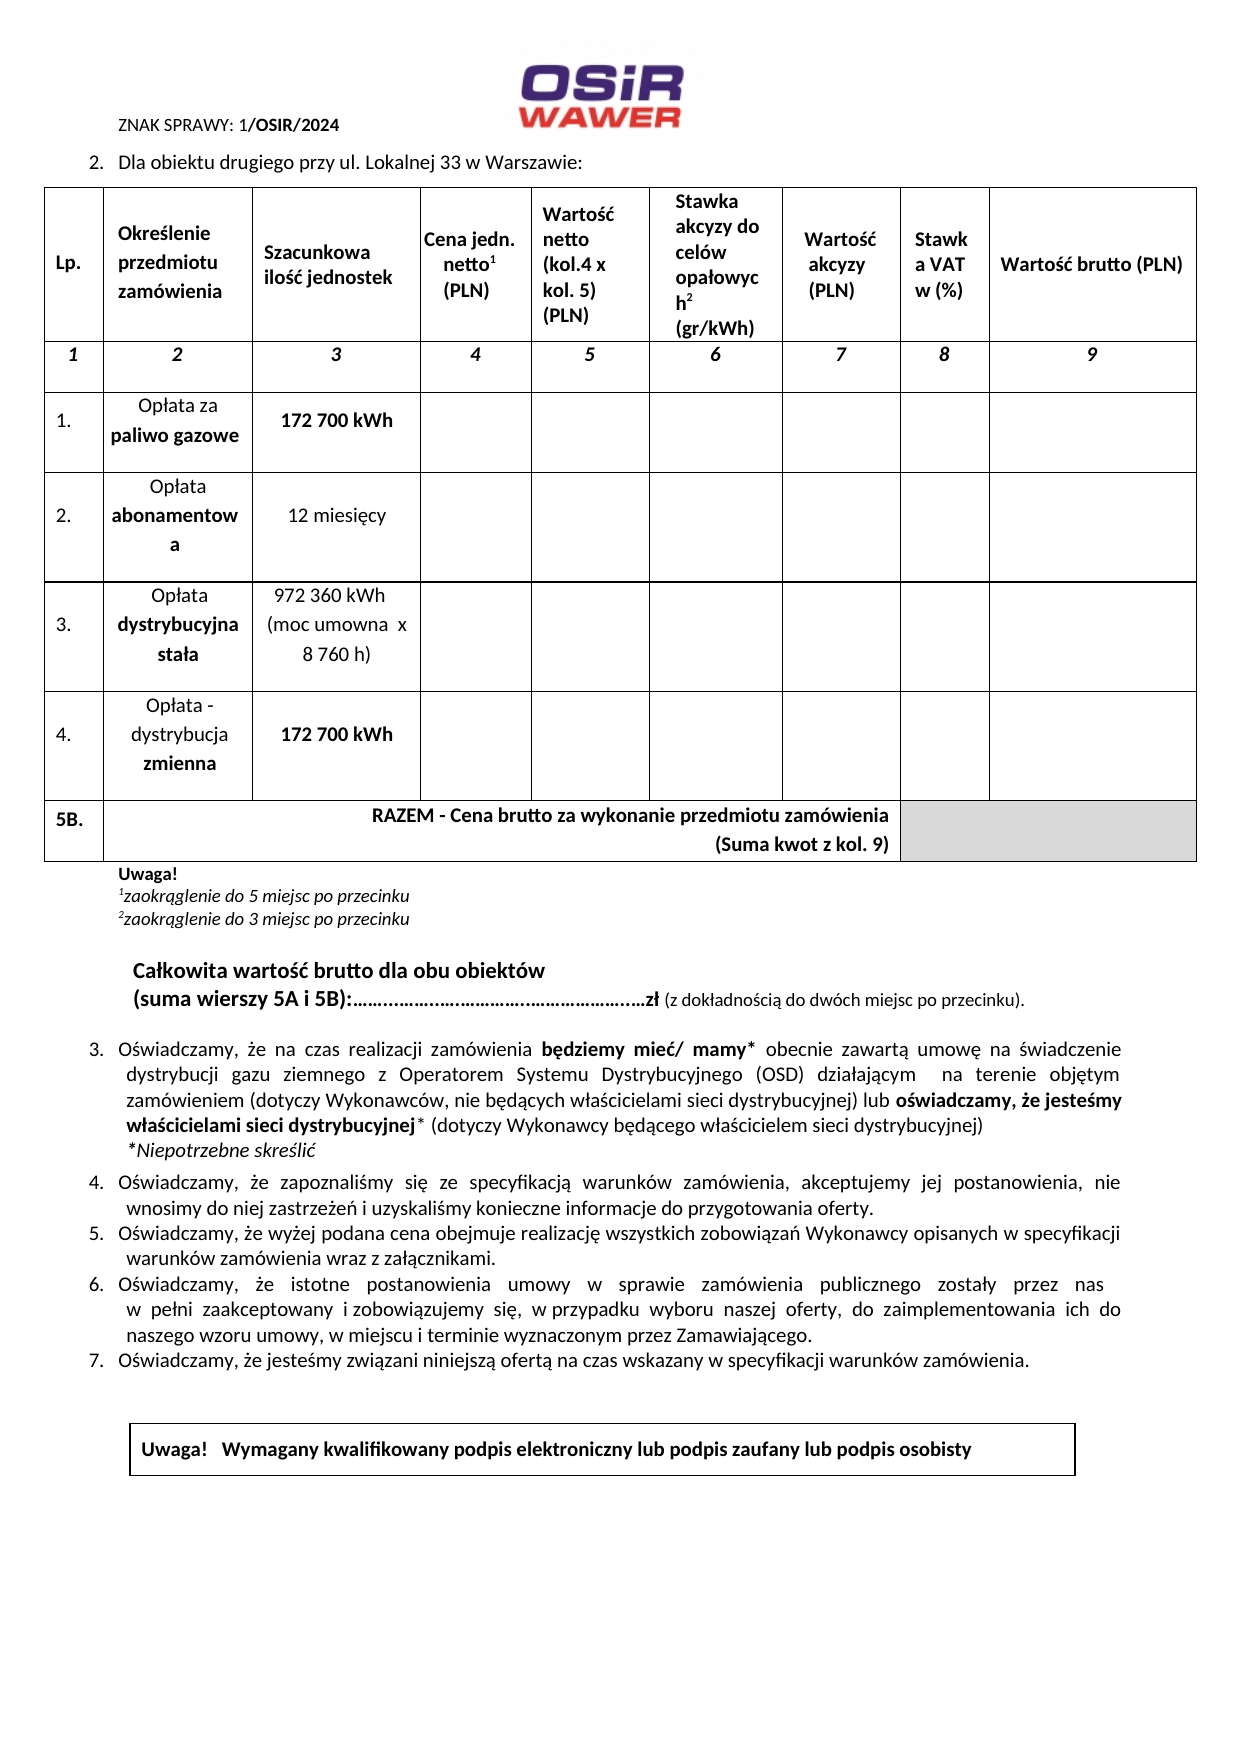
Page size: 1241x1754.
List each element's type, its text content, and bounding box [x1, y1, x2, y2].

table_cell [990, 583, 1196, 691]
text 1zaokrąglenie do 5 miejsc po przecinku [118, 885, 1122, 908]
table_header Wartość akcyzy (PLN) [783, 188, 900, 341]
text Uwaga! [118, 862, 1122, 885]
table_header Wartość netto (kol.4 x kol. 5) (PLN) [532, 188, 649, 341]
table_cell 2. [45, 473, 103, 581]
table_cell 6 [650, 342, 782, 392]
table_cell 9 [990, 342, 1196, 392]
table_cell 8 [901, 342, 989, 392]
table_cell [421, 692, 531, 800]
table_cell 1 [45, 342, 103, 392]
table_header Stawka VAT w (%) [901, 188, 989, 341]
table_cell 4 [421, 342, 531, 392]
table_cell RAZEM - Cena brutto za wykonanie przedmiotu zamówienia (Suma kwot z kol. 9) [104, 801, 900, 861]
table_cell 5 [532, 342, 649, 392]
table_cell [532, 393, 649, 472]
table_cell Opłata za paliwo gazowe [104, 393, 252, 472]
table_cell [901, 583, 989, 691]
list Oświadczamy, że na czas realizacji zamówienia będziemy mieć/ mamy* obecnie zawartą umowę na świadczenie dystrybucji gazu ziemnego z Operatorem Systemu Dystrybucyjnego (OSD) działającym na terenie objętym zamówieniem (dotyczy Wykonawców, nie będących właścicielami sieci dystrybucyjnej) lub oświadczamy, że jesteśmy właścicielami sieci dystrybucyjnej* (dotyczy Wykonawcy będącego właścicielem sieci dystrybucyjnej) [88, 1036, 1122, 1138]
table_cell [783, 473, 900, 581]
list Oświadczamy, że zapoznaliśmy się ze specyfikacją warunków zamówienia, akceptujemy jej postanowienia, nie wnosimy do niej zastrzeżeń i uzyskaliśmy konieczne informacje do przygotowania oferty. [88, 1169, 1122, 1220]
table_cell Opłata -dystrybucja zmienna [104, 692, 252, 800]
table_cell [421, 473, 531, 581]
table_cell [650, 583, 782, 691]
table_cell [532, 692, 649, 800]
table_header Lp. [45, 188, 103, 341]
table_header Wartość brutto (PLN) [990, 188, 1196, 341]
table_cell 172 700 kWh [253, 692, 420, 800]
table_cell [421, 393, 531, 472]
table_cell 3. [45, 583, 103, 691]
table_cell [783, 393, 900, 472]
table_cell 972 360 kWh (moc umowna x 8 760 h) [253, 583, 420, 691]
table_cell [990, 473, 1196, 581]
table_cell 4. [45, 692, 103, 800]
table_cell [901, 692, 989, 800]
table_cell [783, 583, 900, 691]
table_header Stawka akcyzy do celów opałowych2 (gr/kWh) [650, 188, 782, 341]
table_header Szacunkowa ilość jednostek [253, 188, 420, 341]
text (suma wierszy 5A i 5B):……...……..….…………..………………..…zł (z dokładnością do dwóch miejsc po przecinku). [133, 984, 1122, 1012]
table_cell 5B. [45, 801, 103, 861]
table_cell 3 [253, 342, 420, 392]
list Oświadczamy, że jesteśmy związani niniejszą ofertą na czas wskazany w specyfikacji warunków zamówienia. [88, 1347, 1122, 1373]
text *Niepotrzebne skreślić [126, 1138, 1122, 1163]
table_cell [901, 393, 989, 472]
list Oświadczamy, że istotne postanowienia umowy w sprawie zamówienia publicznego zostały przez nas w pełni zaakceptowany i zobowiązujemy się, w przypadku wyboru naszej oferty, do zaimplementowania ich do naszego wzoru umowy, w miejscu i terminie wyznaczonym przez Zamawiającego. [88, 1271, 1122, 1347]
table_cell Opłata abonamentowa [104, 473, 252, 581]
table_cell 7 [783, 342, 900, 392]
table_cell 172 700 kWh [253, 393, 420, 472]
table_cell 2 [104, 342, 252, 392]
table_cell [650, 393, 782, 472]
table_cell 12 miesięcy [253, 473, 420, 581]
table_cell [901, 473, 989, 581]
table_cell [990, 692, 1196, 800]
table_cell Opłata dystrybucyjna stała [104, 583, 252, 691]
text Całkowita wartość brutto dla obu obiektów [133, 956, 1122, 984]
table_cell [901, 801, 1196, 861]
table_cell [532, 583, 649, 691]
list Dla obiektu drugiego przy ul. Lokalnej 33 w Warszawie: [88, 149, 1122, 174]
table_cell [650, 473, 782, 581]
text 2zaokrąglenie do 3 miejsc po przecinku [118, 908, 1122, 931]
table_header Określenie przedmiotu zamówienia [104, 188, 252, 341]
table_cell [650, 692, 782, 800]
table_header Uwaga! Wymagany kwalifikowany podpis elektroniczny lub podpis zaufany lub podpis osobisty [131, 1424, 1074, 1474]
table_cell [421, 583, 531, 691]
table_header Cena jedn. netto1 (PLN) [421, 188, 531, 341]
picture [503, 16, 704, 142]
list Oświadczamy, że wyżej podana cena obejmuje realizację wszystkich zobowiązań Wykonawcy opisanych w specyfikacji warunków zamówienia wraz z załącznikami. [88, 1220, 1122, 1271]
table_cell 1. [45, 393, 103, 472]
table_cell [532, 473, 649, 581]
table_cell [990, 393, 1196, 472]
table_cell [783, 692, 900, 800]
